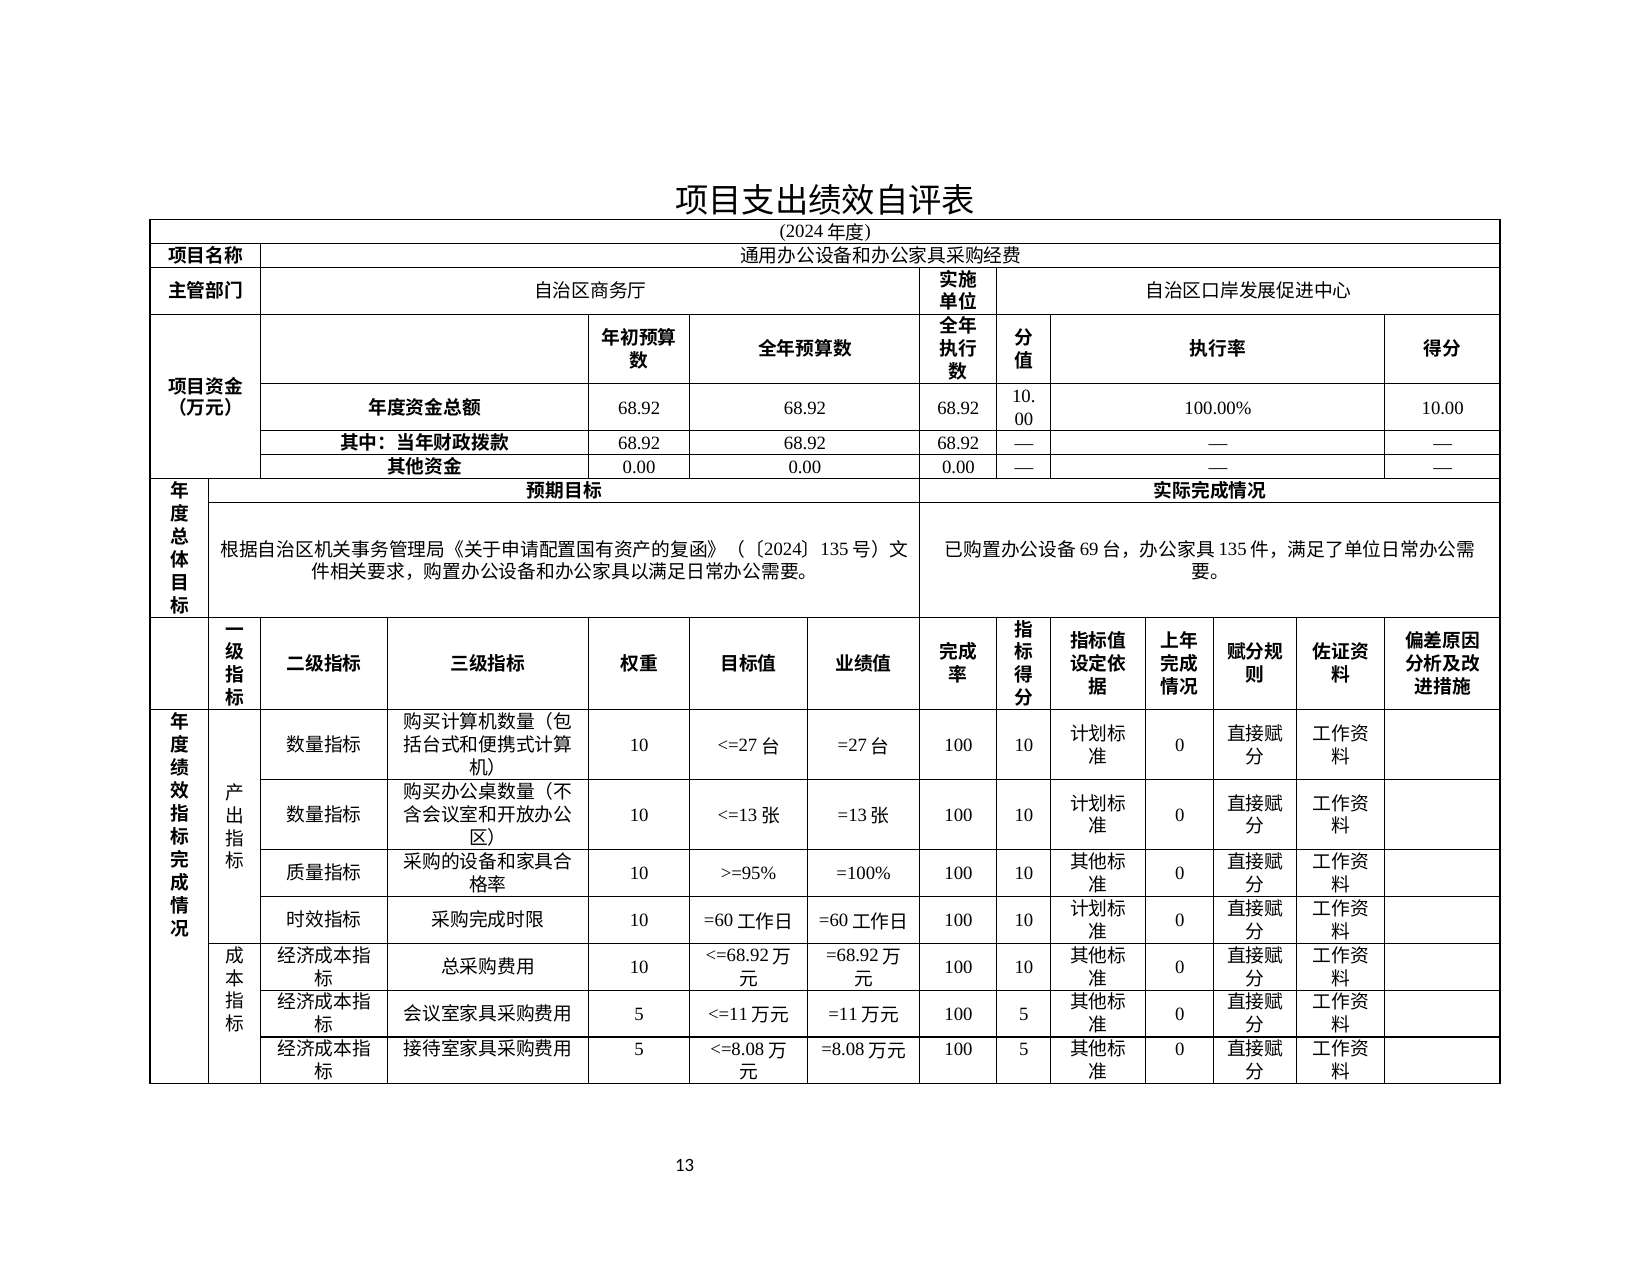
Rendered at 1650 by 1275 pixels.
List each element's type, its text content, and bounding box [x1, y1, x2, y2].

table_cell 分值 [997, 315, 1050, 383]
table_cell 5 [997, 1038, 1050, 1083]
table_cell 接待室家具采购费用 [388, 1038, 588, 1083]
table_cell 年初预算数 [589, 315, 689, 383]
table_cell 68.92 [920, 431, 996, 454]
table_cell 其中：当年财政拨款 [261, 431, 588, 454]
table_cell 总采购费用 [388, 944, 588, 989]
table_cell 预期目标 [209, 479, 919, 502]
table_cell 通用办公设备和办公家具采购经费 [261, 244, 1499, 267]
table_cell — [997, 455, 1050, 478]
table_cell 其他标准 [1051, 850, 1145, 896]
table_cell 直接赋分 [1214, 710, 1296, 779]
table_cell 0 [1146, 850, 1213, 896]
table_cell 100 [920, 710, 996, 779]
table_cell — [1385, 431, 1499, 454]
table_cell 自治区口岸发展促进中心 [997, 268, 1499, 313]
table_cell 目标值 [690, 618, 807, 709]
table_cell 5 [589, 991, 689, 1036]
table_cell 指标得分 [997, 618, 1050, 709]
table_cell 执行率 [1051, 315, 1384, 383]
table_cell 赋分规则 [1214, 618, 1296, 709]
table_cell 0 [1146, 1038, 1213, 1083]
table_cell 二级指标 [261, 618, 387, 709]
table_cell 10 [997, 944, 1050, 989]
table_cell =13张 [808, 780, 919, 849]
table_cell 直接赋分 [1214, 850, 1296, 896]
table_cell 100 [920, 850, 996, 896]
table_cell =27台 [808, 710, 919, 779]
table_cell 其他标准 [1051, 944, 1145, 989]
table_cell 成本指标 [209, 944, 260, 1083]
table_cell 业绩值 [808, 618, 919, 709]
table_cell 工作资料 [1297, 710, 1384, 779]
table_cell 5 [997, 991, 1050, 1036]
table_cell >=95% [690, 850, 807, 896]
table_cell 68.92 [589, 384, 689, 430]
table_cell =11万元 [808, 991, 919, 1036]
table_cell =8.08万元 [808, 1038, 919, 1083]
table_cell 数量指标 [261, 780, 387, 849]
table_cell 其他资金 [261, 455, 588, 478]
table_cell 10.00 [1385, 384, 1499, 430]
table_cell =68.92万元 [808, 944, 919, 989]
table_cell 主管部门 [151, 268, 260, 313]
table_cell 经济成本指标 [261, 991, 387, 1036]
table_cell 直接赋分 [1214, 897, 1296, 943]
table_cell 10 [589, 850, 689, 896]
table_cell 偏差原因分析及改进措施 [1385, 618, 1499, 709]
table_cell =60工作日 [808, 897, 919, 943]
table_cell 完成率 [920, 618, 996, 709]
table_cell 实际完成情况 [920, 479, 1499, 502]
table_cell 购买办公桌数量（不含会议室和开放办公区） [388, 780, 588, 849]
table_cell 指标值设定依据 [1051, 618, 1145, 709]
table_cell 佐证资料 [1297, 618, 1384, 709]
table_cell 购买计算机数量（包括台式和便携式计算机） [388, 710, 588, 779]
table_cell 工作资料 [1297, 1038, 1384, 1083]
table_cell <=11万元 [690, 991, 807, 1036]
table_cell 0 [1146, 991, 1213, 1036]
table_cell 0.00 [920, 455, 996, 478]
table_cell 0 [1146, 780, 1213, 849]
table_cell [1385, 710, 1499, 779]
table_cell 0.00 [690, 455, 919, 478]
table_cell 0 [1146, 710, 1213, 779]
table_cell [1385, 944, 1499, 989]
table_cell 68.92 [920, 384, 996, 430]
table_cell 工作资料 [1297, 991, 1384, 1036]
table_cell 三级指标 [388, 618, 588, 709]
table_cell 10 [589, 944, 689, 989]
table_cell [1385, 850, 1499, 896]
table_cell [1385, 1038, 1499, 1083]
table_cell 经济成本指标 [261, 1038, 387, 1083]
table_cell 10 [997, 897, 1050, 943]
table_cell — [1051, 455, 1384, 478]
table_cell 项目资金 （万元） [151, 315, 260, 478]
table_cell <=8.08万元 [690, 1038, 807, 1083]
table_cell 已购置办公设备69台，办公家具135件，满足了单位日常办公需要。 [920, 503, 1499, 617]
table_cell 10 [997, 780, 1050, 849]
table_cell 采购的设备和家具合格率 [388, 850, 588, 896]
table_cell 权重 [589, 618, 689, 709]
table_cell [261, 315, 588, 383]
table_cell 10 [997, 850, 1050, 896]
table_cell 68.92 [690, 431, 919, 454]
table_cell 0 [1146, 897, 1213, 943]
table_cell 其他标准 [1051, 991, 1145, 1036]
table_cell 得分 [1385, 315, 1499, 383]
table_cell 全年执行数 [920, 315, 996, 383]
table_cell 10.00 [997, 384, 1050, 430]
table_cell 会议室家具采购费用 [388, 991, 588, 1036]
table_cell 直接赋分 [1214, 780, 1296, 849]
table_cell — [1385, 455, 1499, 478]
table_cell 100 [920, 991, 996, 1036]
table_cell 采购完成时限 [388, 897, 588, 943]
table_cell 直接赋分 [1214, 1038, 1296, 1083]
table_cell 质量指标 [261, 850, 387, 896]
table_cell <=13张 [690, 780, 807, 849]
table_cell 工作资料 [1297, 944, 1384, 989]
table_cell =100% [808, 850, 919, 896]
table_cell 工作资料 [1297, 850, 1384, 896]
table_cell 其他标准 [1051, 1038, 1145, 1083]
table_cell — [997, 431, 1050, 454]
table_cell 5 [589, 1038, 689, 1083]
table_cell <=68.92万元 [690, 944, 807, 989]
table_cell 实施单位 [920, 268, 996, 313]
table_cell 工作资料 [1297, 780, 1384, 849]
table_cell 100 [920, 1038, 996, 1083]
table_cell 全年预算数 [690, 315, 919, 383]
table_cell 计划标准 [1051, 897, 1145, 943]
table_cell 10 [589, 897, 689, 943]
table_cell 直接赋分 [1214, 944, 1296, 989]
table_cell 10 [997, 710, 1050, 779]
table_cell 项目名称 [151, 244, 260, 267]
table_cell 100 [920, 944, 996, 989]
table_cell 0 [1146, 944, 1213, 989]
table_cell <=27台 [690, 710, 807, 779]
table_cell 100 [920, 780, 996, 849]
table_cell 年度总体目标 [151, 479, 208, 617]
table_cell 年度资金总额 [261, 384, 588, 430]
table_cell [1385, 780, 1499, 849]
table_cell 时效指标 [261, 897, 387, 943]
table_cell 100 [920, 897, 996, 943]
table_cell 产出指标 [209, 710, 260, 943]
table_cell 一级指标 [209, 618, 260, 709]
table_cell 10 [589, 710, 689, 779]
table_cell 68.92 [589, 431, 689, 454]
table_cell =60工作日 [690, 897, 807, 943]
table_cell 68.92 [690, 384, 919, 430]
table_cell 工作资料 [1297, 897, 1384, 943]
table_cell (2024年度) [151, 220, 1499, 243]
table_cell 根据自治区机关事务管理局《关于申请配置国有资产的复函》（〔2024〕135号）文件相关要求，购置办公设备和办公家具以满足日常办公需要。 [209, 503, 919, 617]
table_cell 0.00 [589, 455, 689, 478]
table_cell 自治区商务厅 [261, 268, 919, 313]
table_cell 数量指标 [261, 710, 387, 779]
table_cell — [1051, 431, 1384, 454]
table_cell 年度绩效指标完成情况 [151, 710, 208, 1083]
table_cell 上年完成情况 [1146, 618, 1213, 709]
table_cell 经济成本指标 [261, 944, 387, 989]
table_cell [1385, 897, 1499, 943]
table_header 项目支出绩效自评表 [150, 188, 1500, 219]
table_cell 10 [589, 780, 689, 849]
table_cell [151, 618, 208, 709]
table_cell 计划标准 [1051, 710, 1145, 779]
table_cell 100.00% [1051, 384, 1384, 430]
table_cell 计划标准 [1051, 780, 1145, 849]
table_cell [1385, 991, 1499, 1036]
table_cell 直接赋分 [1214, 991, 1296, 1036]
